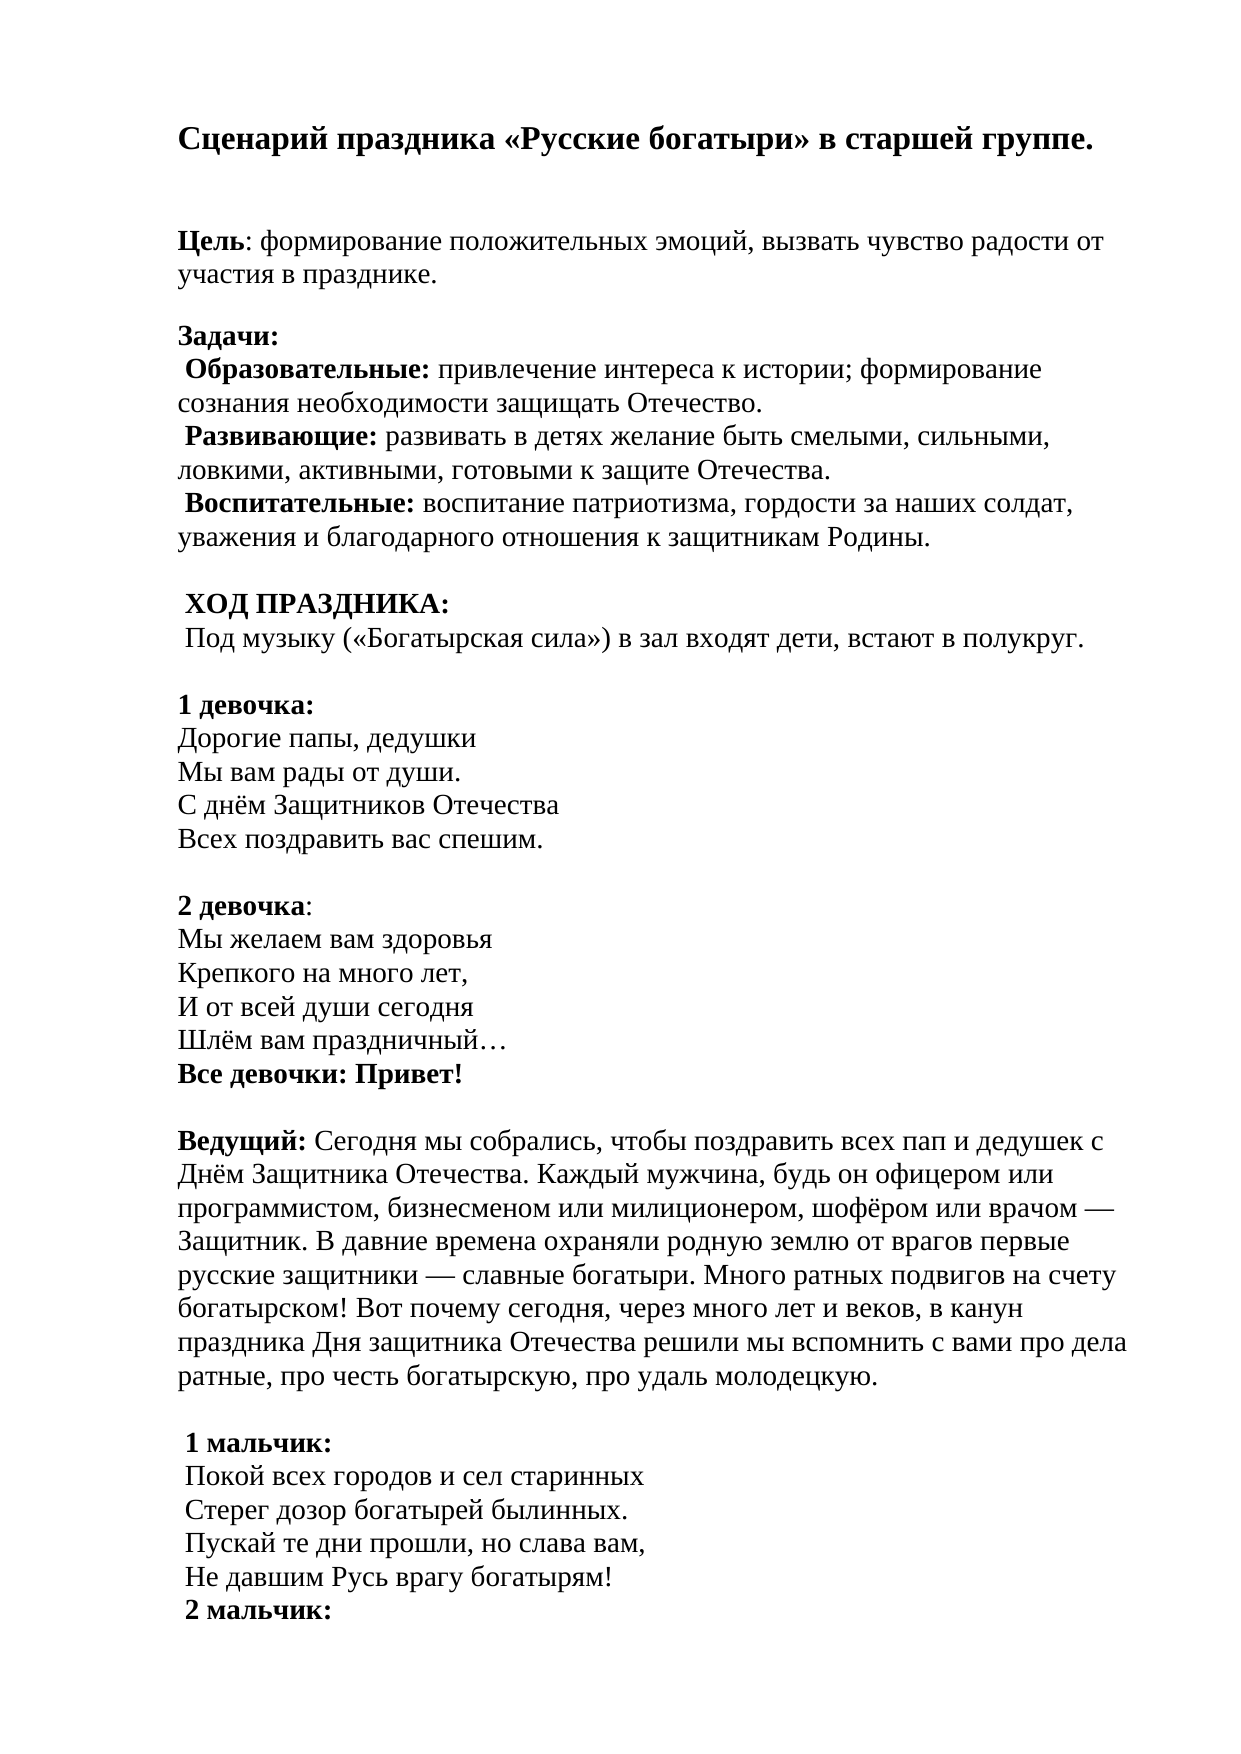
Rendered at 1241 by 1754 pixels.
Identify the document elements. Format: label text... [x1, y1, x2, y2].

text Воспитательные: воспитание патриотизма, гордости за наших солдат, уважения и благодарного отношения к защитникам Родины. [177, 486, 1152, 553]
text И от всей души сегодня [177, 989, 1152, 1022]
text Под музыку («Богатырская сила») в зал входят дети, встают в полукруг. [177, 620, 1152, 653]
text 1 мальчик: [177, 1425, 1152, 1458]
text Крепкого на много лет, [177, 955, 1152, 989]
text Шлём вам праздничный… [177, 1022, 1152, 1056]
text С днём Защитников Отечества [177, 787, 1152, 821]
text Сценарий праздника «Русские богатыри» в старшей группе. [177, 118, 1152, 223]
text Цель: формирование положительных эмоций, вызвать чувство радости от участия в празднике. [177, 223, 1152, 290]
text Дорогие папы, дедушки [177, 720, 1152, 754]
text Всех поздравить вас спешим. [177, 821, 1152, 854]
text 1 девочка: [177, 687, 1152, 720]
text Покой всех городов и сел старинных [177, 1458, 1152, 1492]
text Задачи: [177, 318, 1152, 351]
text Развивающие: развивать в детях желание быть смелыми, сильными, ловкими, активными, готовыми к защите Отечества. [177, 418, 1152, 486]
text ХОД ПРАЗДНИКА: [177, 586, 1152, 620]
text Мы вам рады от души. [177, 754, 1152, 787]
text Стерег дозор богатырей былинных. [177, 1492, 1152, 1525]
text Все девочки: Привет! [177, 1056, 1152, 1089]
text Образовательные: привлечение интереса к истории; формирование сознания необходимости защищать Отечество. [177, 351, 1152, 418]
text 2 мальчик: [177, 1592, 1152, 1626]
text Мы желаем вам здоровья [177, 922, 1152, 955]
text Пускай те дни прошли, но слава вам, [177, 1525, 1152, 1559]
text Не давшим Русь врагу богатырям! [177, 1559, 1152, 1592]
text Ведущий: Сегодня мы собрались, чтобы поздравить всех пап и дедушек с Днём Защитника Отечества. Каждый мужчина, будь он офицером или программистом, бизнесменом или милиционером, шофёром или врачом — Защитник. В давние времена охраняли родную землю от врагов первые русские защитники — славные богатыри. Много ратных подвигов на счету богатырском! Вот почему сегодня, через много лет и веков, в канун праздника Дня защитника Отечества решили мы вспомнить с вами про дела ратные, про честь богатырскую, про удаль молодецкую. [177, 1123, 1152, 1391]
text 2 девочка: [177, 888, 1152, 922]
